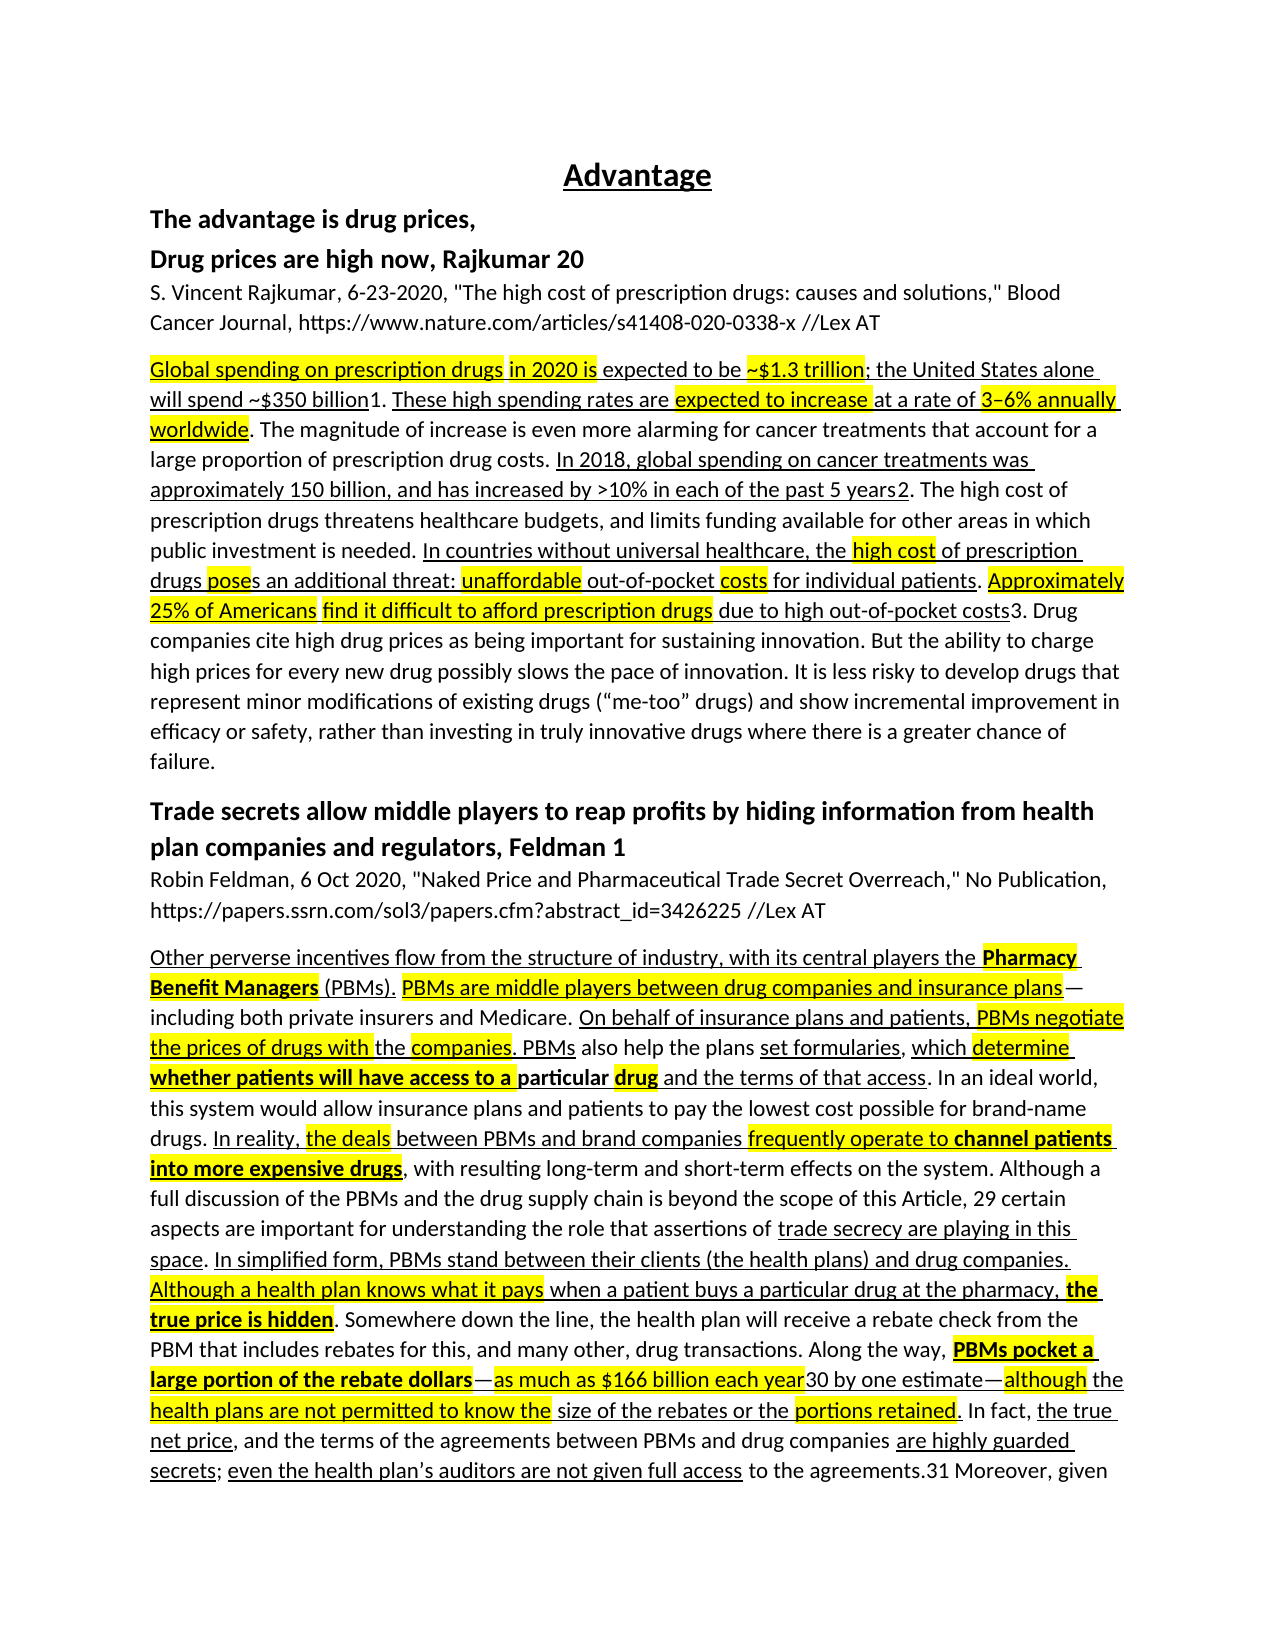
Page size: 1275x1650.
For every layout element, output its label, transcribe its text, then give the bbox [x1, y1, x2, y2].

text S. Vincent Rajkumar, 6-23-2020, "The high cost of prescription drugs: causes and solutions," Blood Cancer Journal, https://www.nature.com/articles/s41408-020-0338-x //Lex AT [150, 278, 1125, 336]
text Robin Feldman, 6 Oct 2020, "Naked Price and Pharmaceutical Trade Secret Overreach," No Publication, https://papers.ssrn.com/sol3/papers.cfm?abstract_id=3426225 //Lex AT [150, 866, 1125, 924]
subtitle The advantage is drug prices, [150, 202, 1125, 235]
text Global spending on prescription drugs in 2020 is expected to be ~$1.3 trillion; the United States alone will spend ~$350 billion1. These high spending rates are expected to increase at a rate of 3–6% annually worldwide. The magnitude of increase is even more alarming for cancer treatments that account for a large proportion of prescription drug costs. In 2018, global spending on cancer treatments was approximately 150 billion, and has increased by >10% in each of the past 5 years2. The high cost of prescription drugs threatens healthcare budgets, and limits funding available for other areas in which public investment is needed. In countries without universal healthcare, the high cost of prescription drugs poses an additional threat: unaffordable out-of-pocket costs for individual patients. Approximately 25% of Americans find it difficult to afford prescription drugs due to high out-of-pocket costs3. Drug companies cite high drug prices as being important for sustaining innovation. But the ability to charge high prices for every new drug possibly slows the pace of innovation. It is less risky to develop drugs that represent minor modifications of existing drugs (“me-too” drugs) and show incremental improvement in efficacy or safety, rather than investing in truly innovative drugs where there is a greater chance of failure. [150, 355, 1125, 776]
subtitle Trade secrets allow middle players to reap profits by hiding information from health plan companies and regulators, Feldman 1 [150, 794, 1125, 863]
subtitle Advantage [150, 154, 1125, 195]
subtitle Drug prices are high now, Rajkumar 20 [150, 242, 1125, 275]
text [150, 943, 1125, 1484]
